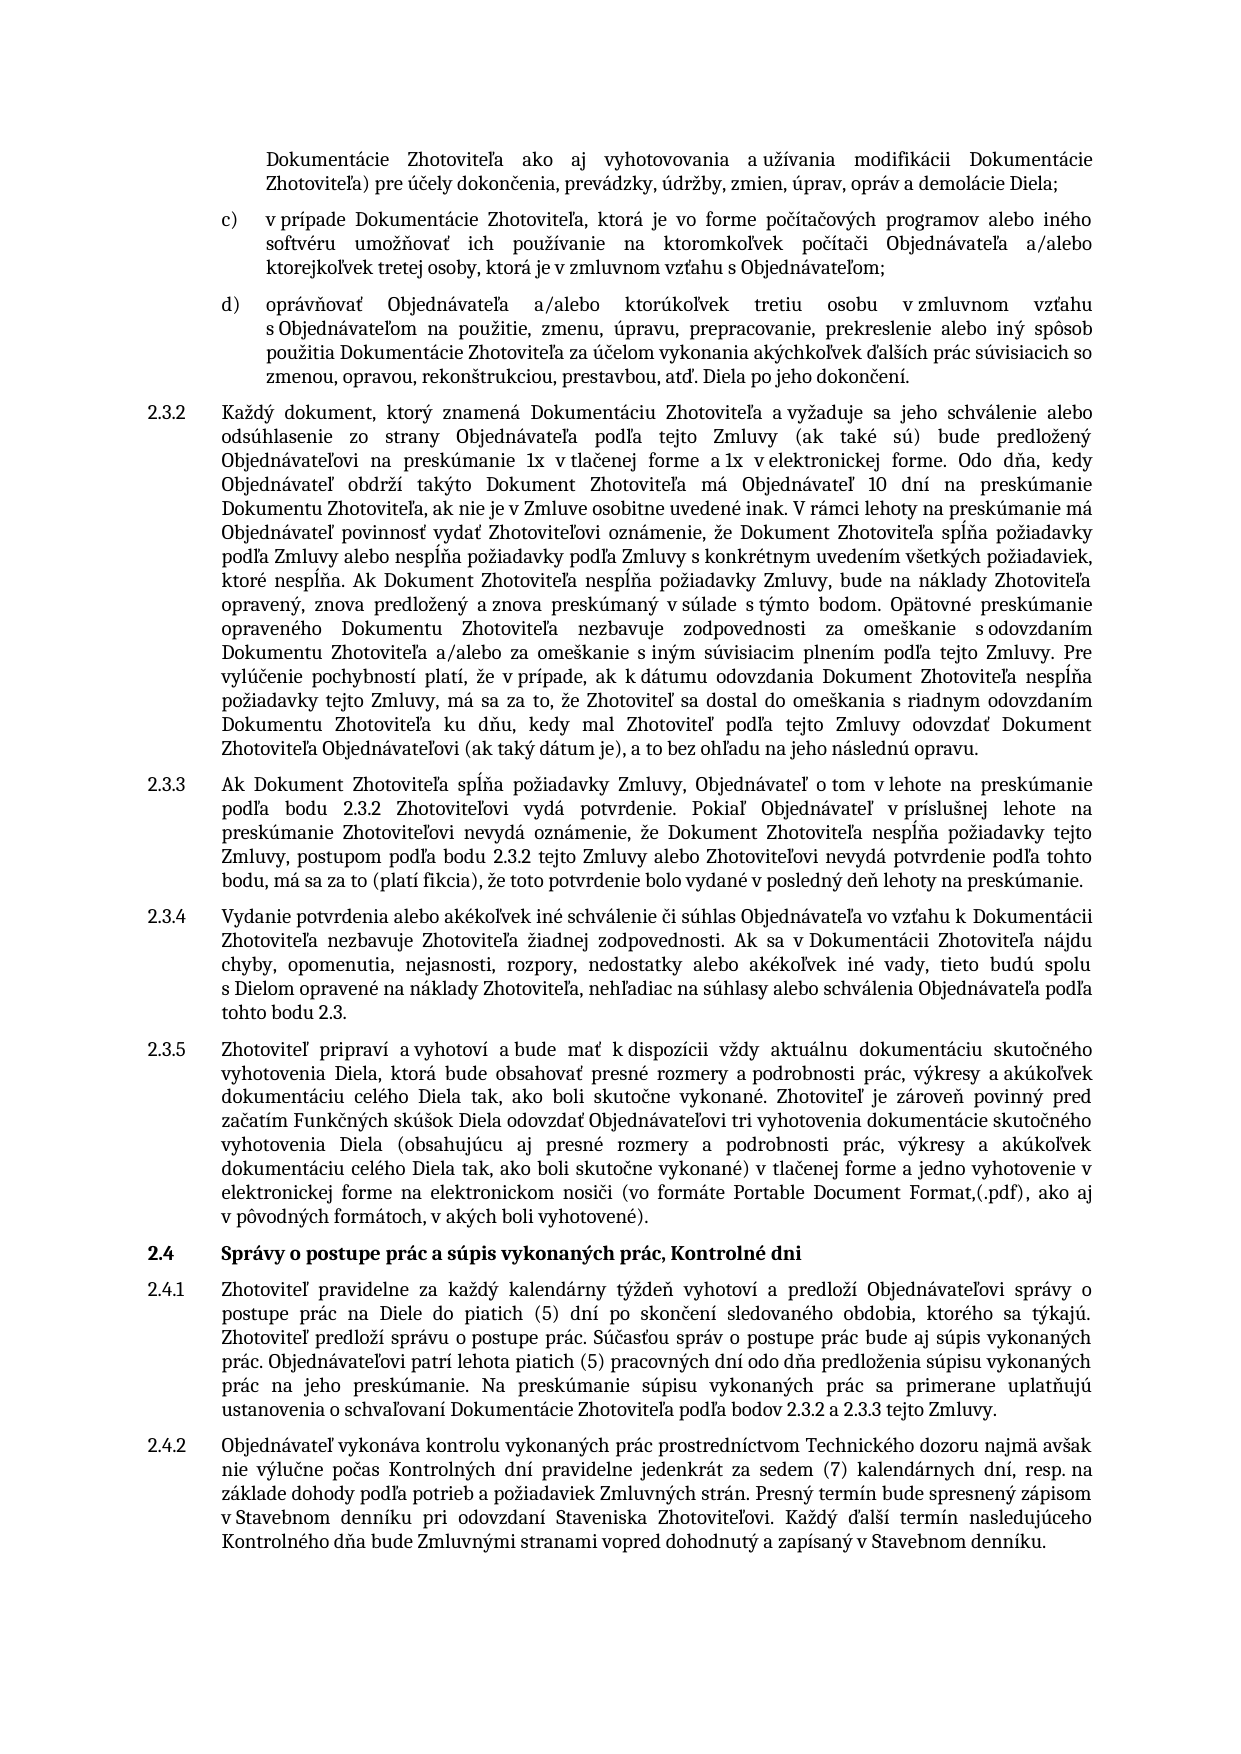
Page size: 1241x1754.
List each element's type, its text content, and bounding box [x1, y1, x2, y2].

list Zhotoviteľ pravidelne za každý kalendárny týždeň vyhotoví a predloží Objednávateľovi správy o postupe prác na Diele do piatich (5) dní po skončení sledovaného obdobia, ktorého sa týkajú. Zhotoviteľ predloží správu o postupe prác. Súčasťou správ o postupe prác bude aj súpis vykonaných prác. Objednávateľovi patrí lehota piatich (5) pracovných dní odo dňa predloženia súpisu vykonaných prác na jeho preskúmanie. Na preskúmanie súpisu vykonaných prác sa primerane uplatňujú ustanovenia o schvaľovaní Dokumentácie Zhotoviteľa podľa bodov 2.3.2 a 2.3.3 tejto Zmluvy. [148, 1278, 1093, 1422]
list oprávňovať Objednávateľa a/alebo ktorúkoľvek tretiu osobu v zmluvnom vzťahu s Objednávateľom na použitie, zmenu, úpravu, prepracovanie, prekreslenie alebo iný spôsob použitia Dokumentácie Zhotoviteľa za účelom vykonania akýchkoľvek ďalších prác súvisiacich so zmenou, opravou, rekonštrukciou, prestavbou, atď. Diela po jeho dokončení. [221, 292, 1093, 388]
list Správy o postupe prác a súpis vykonaných prác, Kontrolné dni [148, 1241, 1093, 1265]
list Vydanie potvrdenia alebo akékoľvek iné schválenie či súhlas Objednávateľa vo vzťahu k Dokumentácii Zhotoviteľa nezbavuje Zhotoviteľa žiadnej zodpovednosti. Ak sa v Dokumentácii Zhotoviteľa nájdu chyby, opomenutia, nejasnosti, rozpory, nedostatky alebo akékoľvek iné vady, tieto budú spolu s Dielom opravené na náklady Zhotoviteľa, nehľadiac na súhlasy alebo schválenia Objednávateľa podľa tohto bodu 2.3. [148, 905, 1093, 1025]
list Ak Dokument Zhotoviteľa spĺňa požiadavky Zmluvy, Objednávateľ o tom v lehote na preskúmanie podľa bodu 2.3.2 Zhotoviteľovi vydá potvrdenie. Pokiaľ Objednávateľ v príslušnej lehote na preskúmanie Zhotoviteľovi nevydá oznámenie, že Dokument Zhotoviteľa nespĺňa požiadavky tejto Zmluvy, postupom podľa bodu 2.3.2 tejto Zmluvy alebo Zhotoviteľovi nevydá potvrdenie podľa tohto bodu, má sa za to (platí fikcia), že toto potvrdenie bolo vydané v posledný deň lehoty na preskúmanie. [148, 773, 1093, 892]
list v prípade Dokumentácie Zhotoviteľa, ktorá je vo forme počítačových programov alebo iného softvéru umožňovať ich používanie na ktoromkoľvek počítači Objednávateľa a/alebo ktorejkoľvek tretej osoby, ktorá je v zmluvnom vzťahu s Objednávateľom; [221, 208, 1093, 280]
list Objednávateľ vykonáva kontrolu vykonaných prác prostredníctvom Technického dozoru najmä avšak nie výlučne počas Kontrolných dní pravidelne jedenkrát za sedem (7) kalendárnych dní, resp. na základe dohody podľa potrieb a požiadaviek Zmluvných strán. Presný termín bude spresnený zápisom v Stavebnom denníku pri odovzdaní Staveniska Zhotoviteľovi. Každý ďalší termín nasledujúceho Kontrolného dňa bude Zmluvnými stranami vopred dohodnutý a zapísaný v Stavebnom denníku. [148, 1434, 1093, 1554]
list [221, 148, 1093, 196]
list Zhotoviteľ pripraví a vyhotoví a bude mať k dispozícii vždy aktuálnu dokumentáciu skutočného vyhotovenia Diela, ktorá bude obsahovať presné rozmery a podrobnosti prác, výkresy a akúkoľvek dokumentáciu celého Diela tak, ako boli skutočne vykonané. Zhotoviteľ je zároveň povinný pred začatím Funkčných skúšok Diela odovzdať Objednávateľovi tri vyhotovenia dokumentácie skutočného vyhotovenia Diela (obsahujúcu aj presné rozmery a podrobnosti prác, výkresy a akúkoľvek dokumentáciu celého Diela tak, ako boli skutočne vykonané) v tlačenej forme a jedno vyhotovenie v elektronickej forme na elektronickom nosiči (vo formáte Portable Document Format,(.pdf), ako aj v pôvodných formátoch, v akých boli vyhotovené). [148, 1037, 1093, 1229]
list Každý dokument, ktorý znamená Dokumentáciu Zhotoviteľa a vyžaduje sa jeho schválenie alebo odsúhlasenie zo strany Objednávateľa podľa tejto Zmluvy (ak také sú) bude predložený Objednávateľovi na preskúmanie 1x v tlačenej forme a 1x v elektronickej forme. Odo dňa, kedy Objednávateľ obdrží takýto Dokument Zhotoviteľa má Objednávateľ 10 dní na preskúmanie Dokumentu Zhotoviteľa, ak nie je v Zmluve osobitne uvedené inak. V rámci lehoty na preskúmanie má Objednávateľ povinnosť vydať Zhotoviteľovi oznámenie, že Dokument Zhotoviteľa spĺňa požiadavky podľa Zmluvy alebo nespĺňa požiadavky podľa Zmluvy s konkrétnym uvedením všetkých požiadaviek, ktoré nespĺňa. Ak Dokument Zhotoviteľa nespĺňa požiadavky Zmluvy, bude na náklady Zhotoviteľa opravený, znova predložený a znova preskúmaný v súlade s týmto bodom. Opätovné preskúmanie opraveného Dokumentu Zhotoviteľa nezbavuje zodpovednosti za omeškanie s odovzdaním Dokumentu Zhotoviteľa a/alebo za omeškanie s iným súvisiacim plnením podľa tejto Zmluvy. Pre vylúčenie pochybností platí, že v prípade, ak k dátumu odovzdania Dokument Zhotoviteľa nespĺňa požiadavky tejto Zmluvy, má sa za to, že Zhotoviteľ sa dostal do omeškania s riadnym odovzdaním Dokumentu Zhotoviteľa ku dňu, kedy mal Zhotoviteľ podľa tejto Zmluvy odovzdať Dokument Zhotoviteľa Objednávateľovi (ak taký dátum je), a to bez ohľadu na jeho následnú opravu. [148, 401, 1093, 760]
